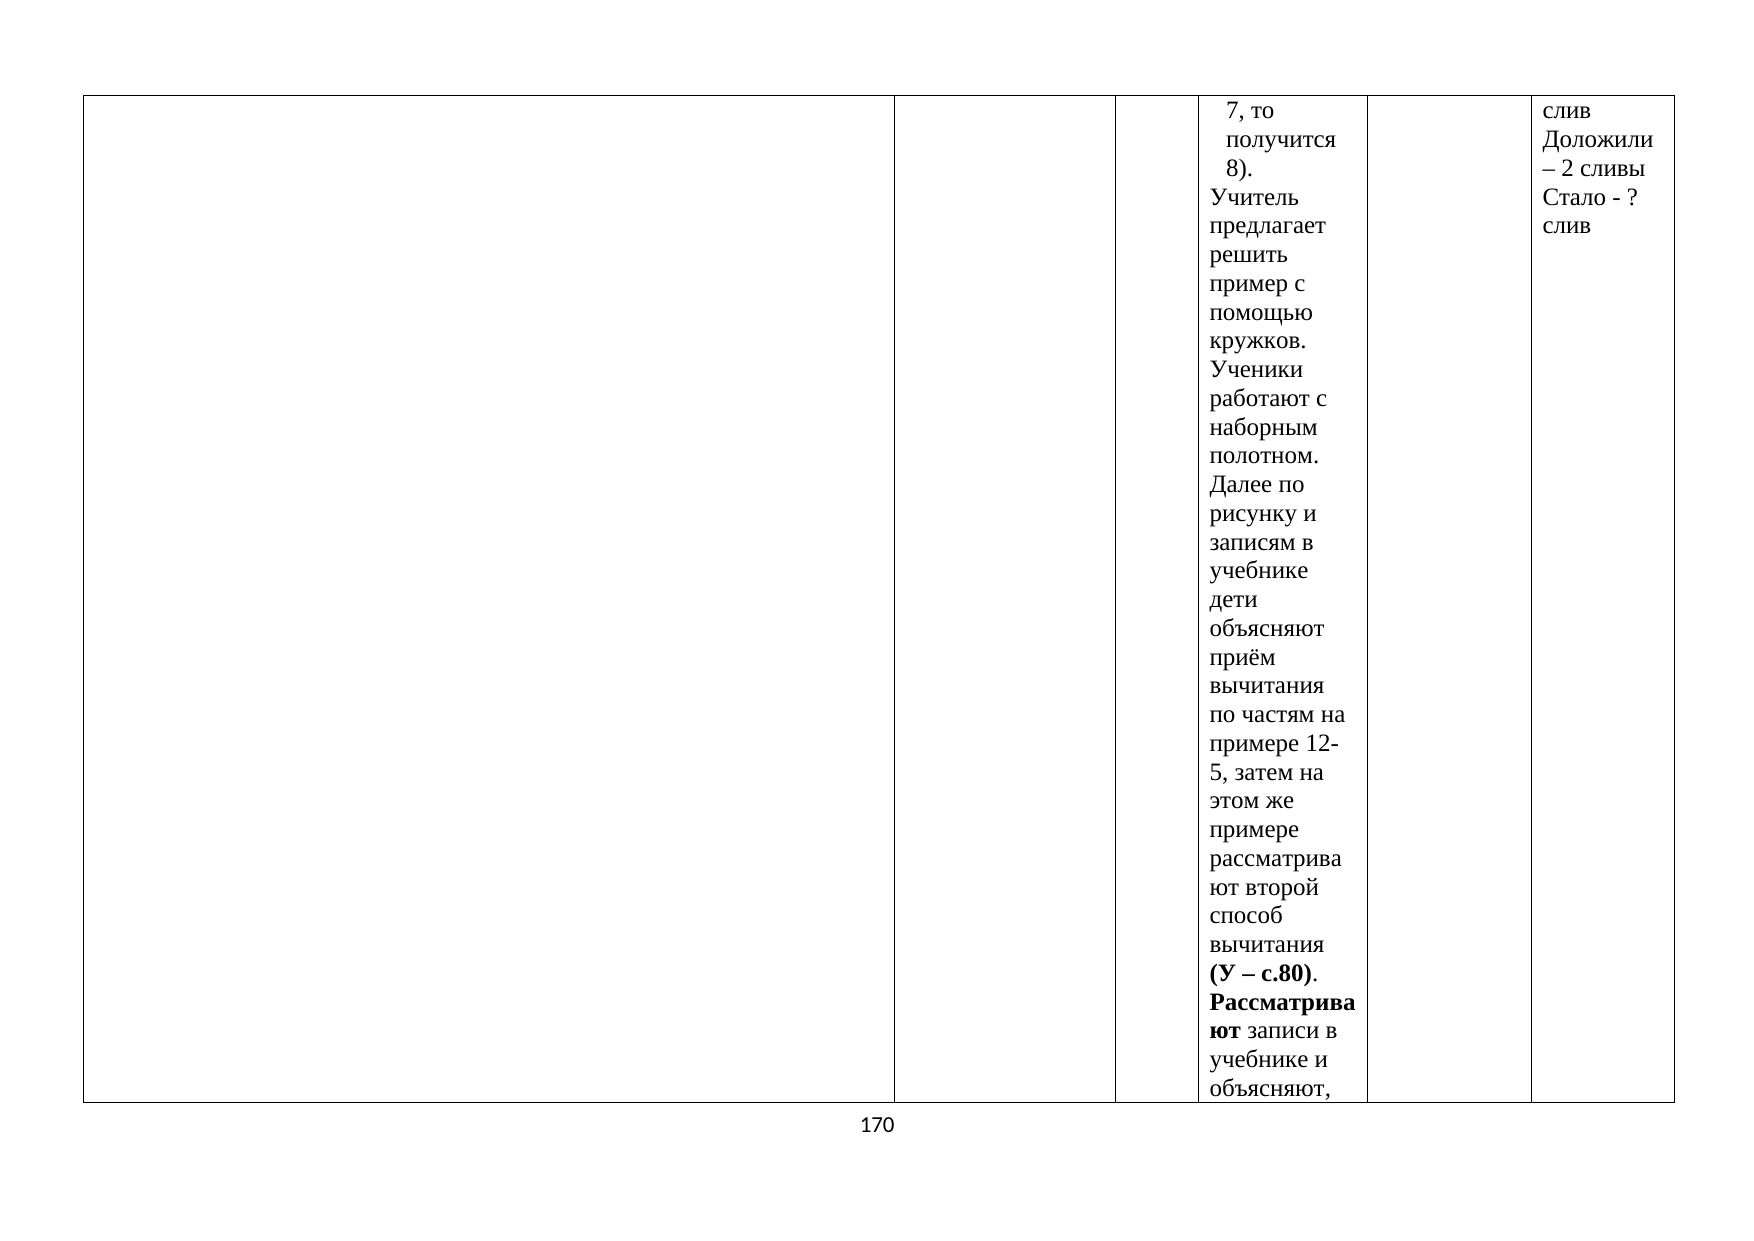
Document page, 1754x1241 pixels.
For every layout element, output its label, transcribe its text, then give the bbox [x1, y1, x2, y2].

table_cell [1199, 96, 1367, 1102]
table_cell 1 [1116, 96, 1198, 1102]
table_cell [84, 96, 894, 1102]
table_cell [895, 96, 1115, 1102]
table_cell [1368, 96, 1531, 1102]
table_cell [1532, 96, 1674, 1102]
